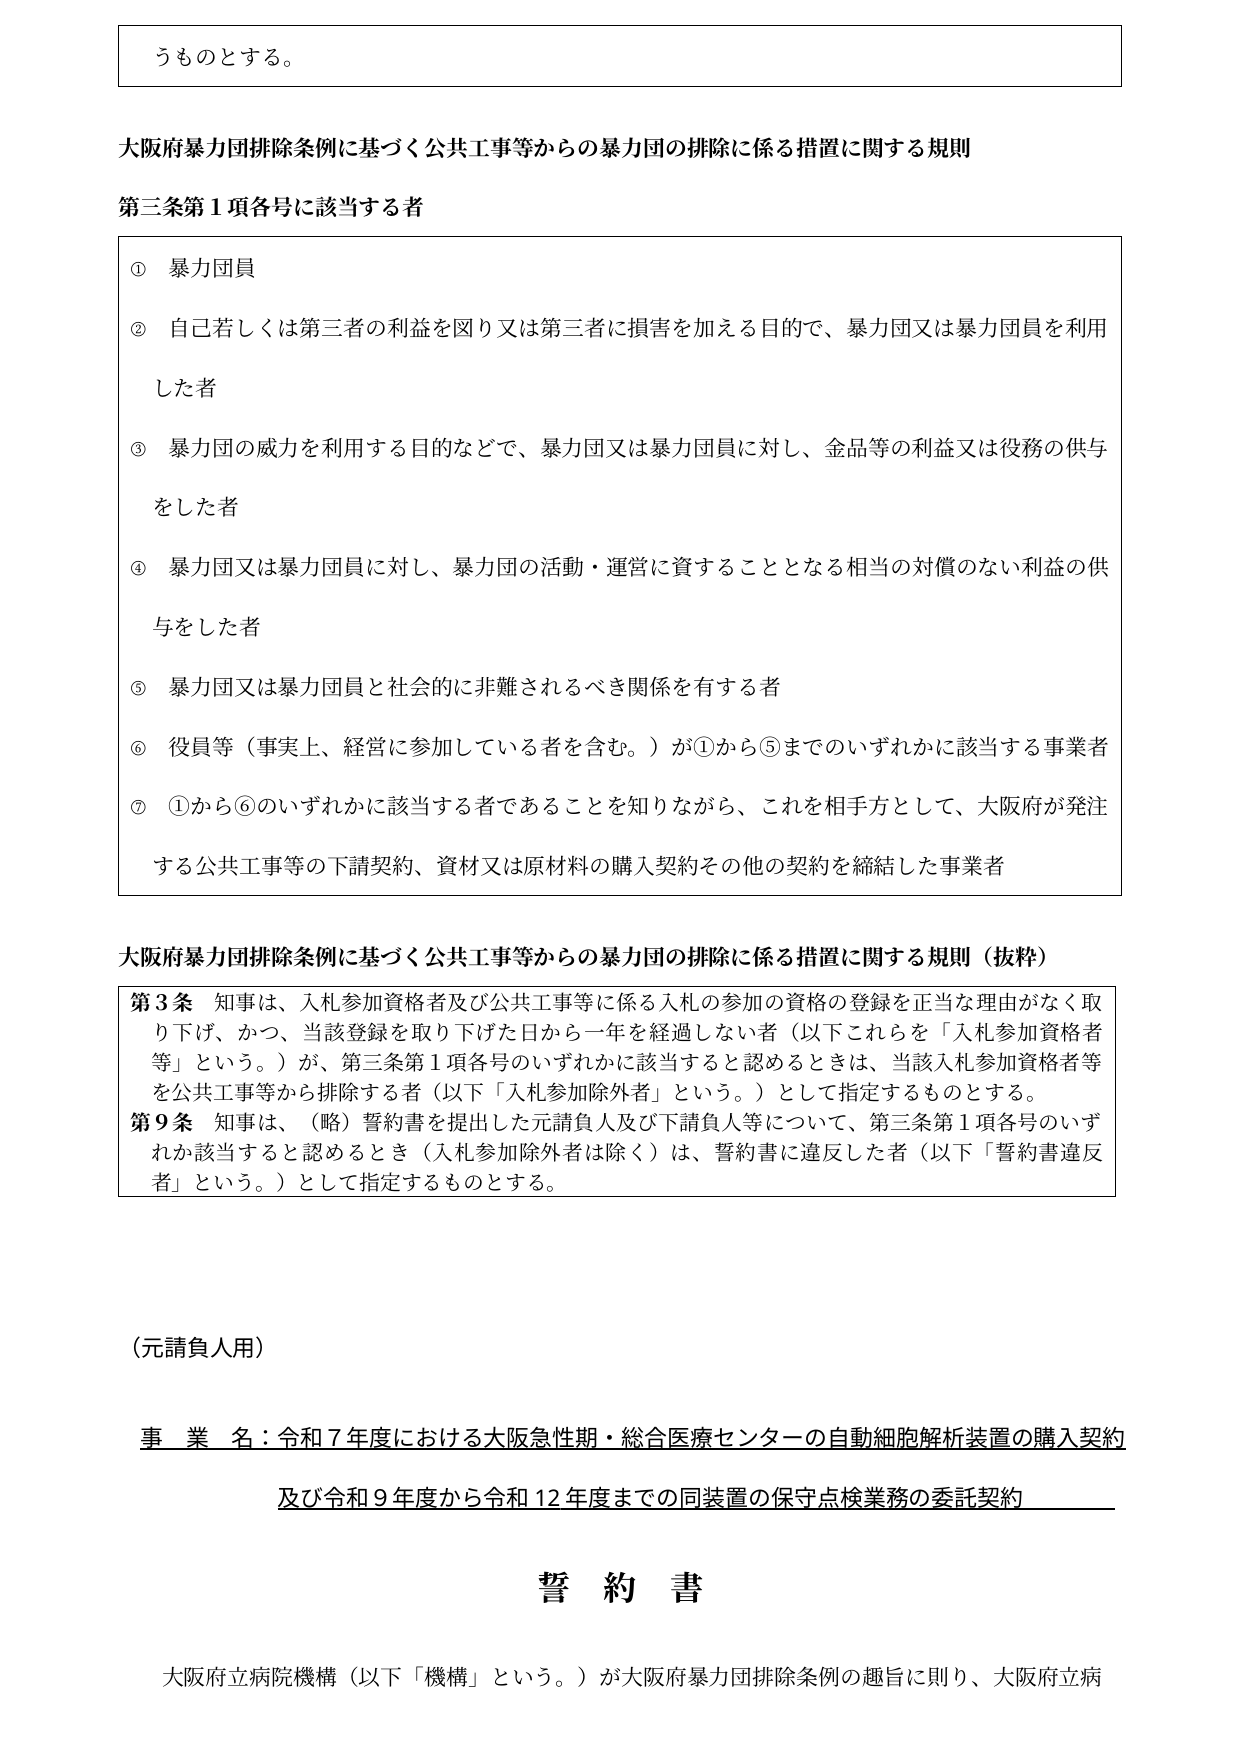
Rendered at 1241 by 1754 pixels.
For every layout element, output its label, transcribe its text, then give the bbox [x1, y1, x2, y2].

text （元請負人用） [118, 1317, 1122, 1376]
table_header ① 暴力団員 ② 自己若しくは第三者の利益を図り又は第三者に損害を加える目的で、暴力団又は暴力団員を利用した者 ③ 暴力団の威力を利用する目的などで、暴力団又は暴力団員に対し、金品等の利益又は役務の供与をした者 ④ 暴力団又は暴力団員に対し、暴力団の活動・運営に資することとなる相当の対償のない利益の供与をした者 ⑤ 暴力団又は暴力団員と社会的に非難されるべき関係を有する者 ⑥ 役員等（事実上、経営に参加している者を含む。）が①から⑤までのいずれかに該当する事業者 ⑦ ①から⑥のいずれかに該当する者であることを知りながら、これを相手方として、大阪府が発注する公共工事等の下請契約、資材又は原材料の購入契約その他の契約を締結した事業者 [119, 237, 1121, 895]
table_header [119, 26, 1121, 86]
text 大阪府暴力団排除条例に基づく公共工事等からの暴力団の排除に係る措置に関する規則（抜粋） [118, 926, 1122, 986]
text 大阪府暴力団排除条例に基づく公共工事等からの暴力団の排除に係る措置に関する規則 [118, 117, 1122, 176]
text 誓 約 書 [118, 1556, 1122, 1616]
table_header 第３条 知事は、入札参加資格者及び公共工事等に係る入札の参加の資格の登録を正当な理由がなく取り下げ、かつ、当該登録を取り下げた日から一年を経過しない者（以下これらを「入札参加資格者等」という。）が、第三条第１項各号のいずれかに該当すると認めるときは、当該入札参加資格者等を公共工事等から排除する者（以下「入札参加除外者」という。）として指定するものとする。 第９条 知事は、（略）誓約書を提出した元請負人及び下請負人等について、第三条第１項各号のいずれか該当すると認めるとき（入札参加除外者は除く）は、誓約書に違反した者（以下「誓約書違反者」という。）として指定するものとする。 [119, 987, 1115, 1196]
text 事 業 名：令和７年度における大阪急性期・総合医療センターの自動細胞解析装置の購入契約及び令和９年度から令和12年度までの同装置の保守点検業務の委託契約 [140, 1406, 1137, 1526]
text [140, 1646, 1122, 1705]
text 第三条第１項各号に該当する者 [118, 176, 1122, 236]
